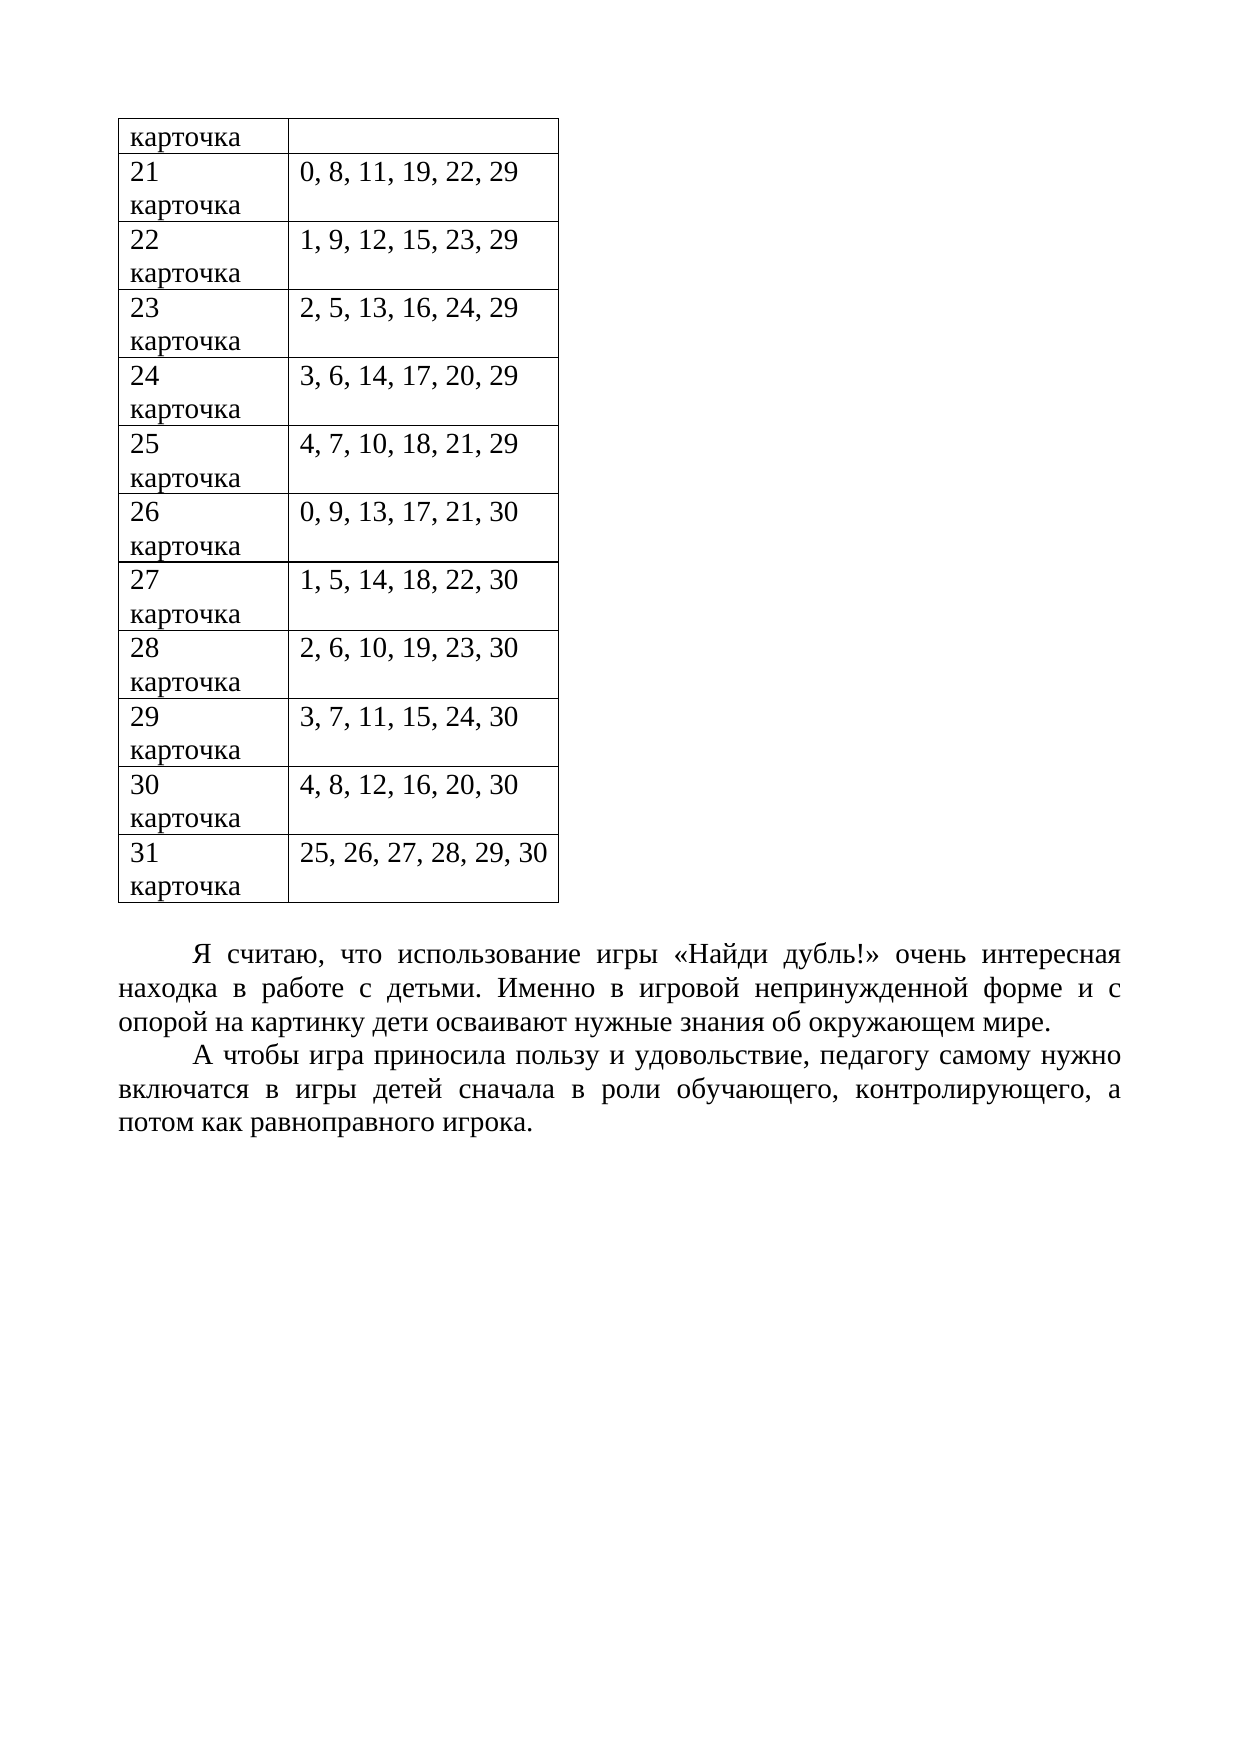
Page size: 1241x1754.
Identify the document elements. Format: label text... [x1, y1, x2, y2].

table_cell 4, 8, 12, 16, 20, 30 [289, 767, 558, 834]
table_cell 20 карточка [119, 119, 288, 153]
table_cell 27 карточка [119, 563, 288, 629]
table_cell 2, 6, 10, 19, 23, 30 [289, 631, 558, 698]
table_cell 25 карточка [119, 426, 288, 493]
table_cell 22 карточка [119, 222, 288, 289]
table_cell 26 карточка [119, 494, 288, 561]
table_cell 1, 9, 12, 15, 23, 29 [289, 222, 558, 289]
table_cell 23 карточка [119, 290, 288, 357]
text Я считаю, что использование игры «Найди дубль!» очень интересная находка в работе с детьми. Именно в игровой непринужденной форме и с опорой на картинку дети осваивают нужные знания об окружающем мире. [118, 937, 1122, 1037]
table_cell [289, 119, 558, 153]
table_cell 21 карточка [119, 154, 288, 221]
table_cell 28 карточка [119, 631, 288, 698]
text А чтобы игра приносила пользу и удовольствие, педагогу самому нужно включатся в игры детей сначала в роли обучающего, контролирующего, а потом как равноправного игрока. [118, 1037, 1122, 1138]
table_cell 25, 26, 27, 28, 29, 30 [289, 835, 558, 902]
table_cell 2, 5, 13, 16, 24, 29 [289, 290, 558, 357]
table_cell 24 карточка [119, 358, 288, 425]
table_cell 1, 5, 14, 18, 22, 30 [289, 563, 558, 629]
table_cell 0, 8, 11, 19, 22, 29 [289, 154, 558, 221]
table_cell 31 карточка [119, 835, 288, 902]
table_cell 3, 7, 11, 15, 24, 30 [289, 699, 558, 766]
table_cell 3, 6, 14, 17, 20, 29 [289, 358, 558, 425]
table_cell 4, 7, 10, 18, 21, 29 [289, 426, 558, 493]
table_cell 0, 9, 13, 17, 21, 30 [289, 494, 558, 561]
table_cell 29 карточка [119, 699, 288, 766]
table_cell 30 карточка [119, 767, 288, 834]
